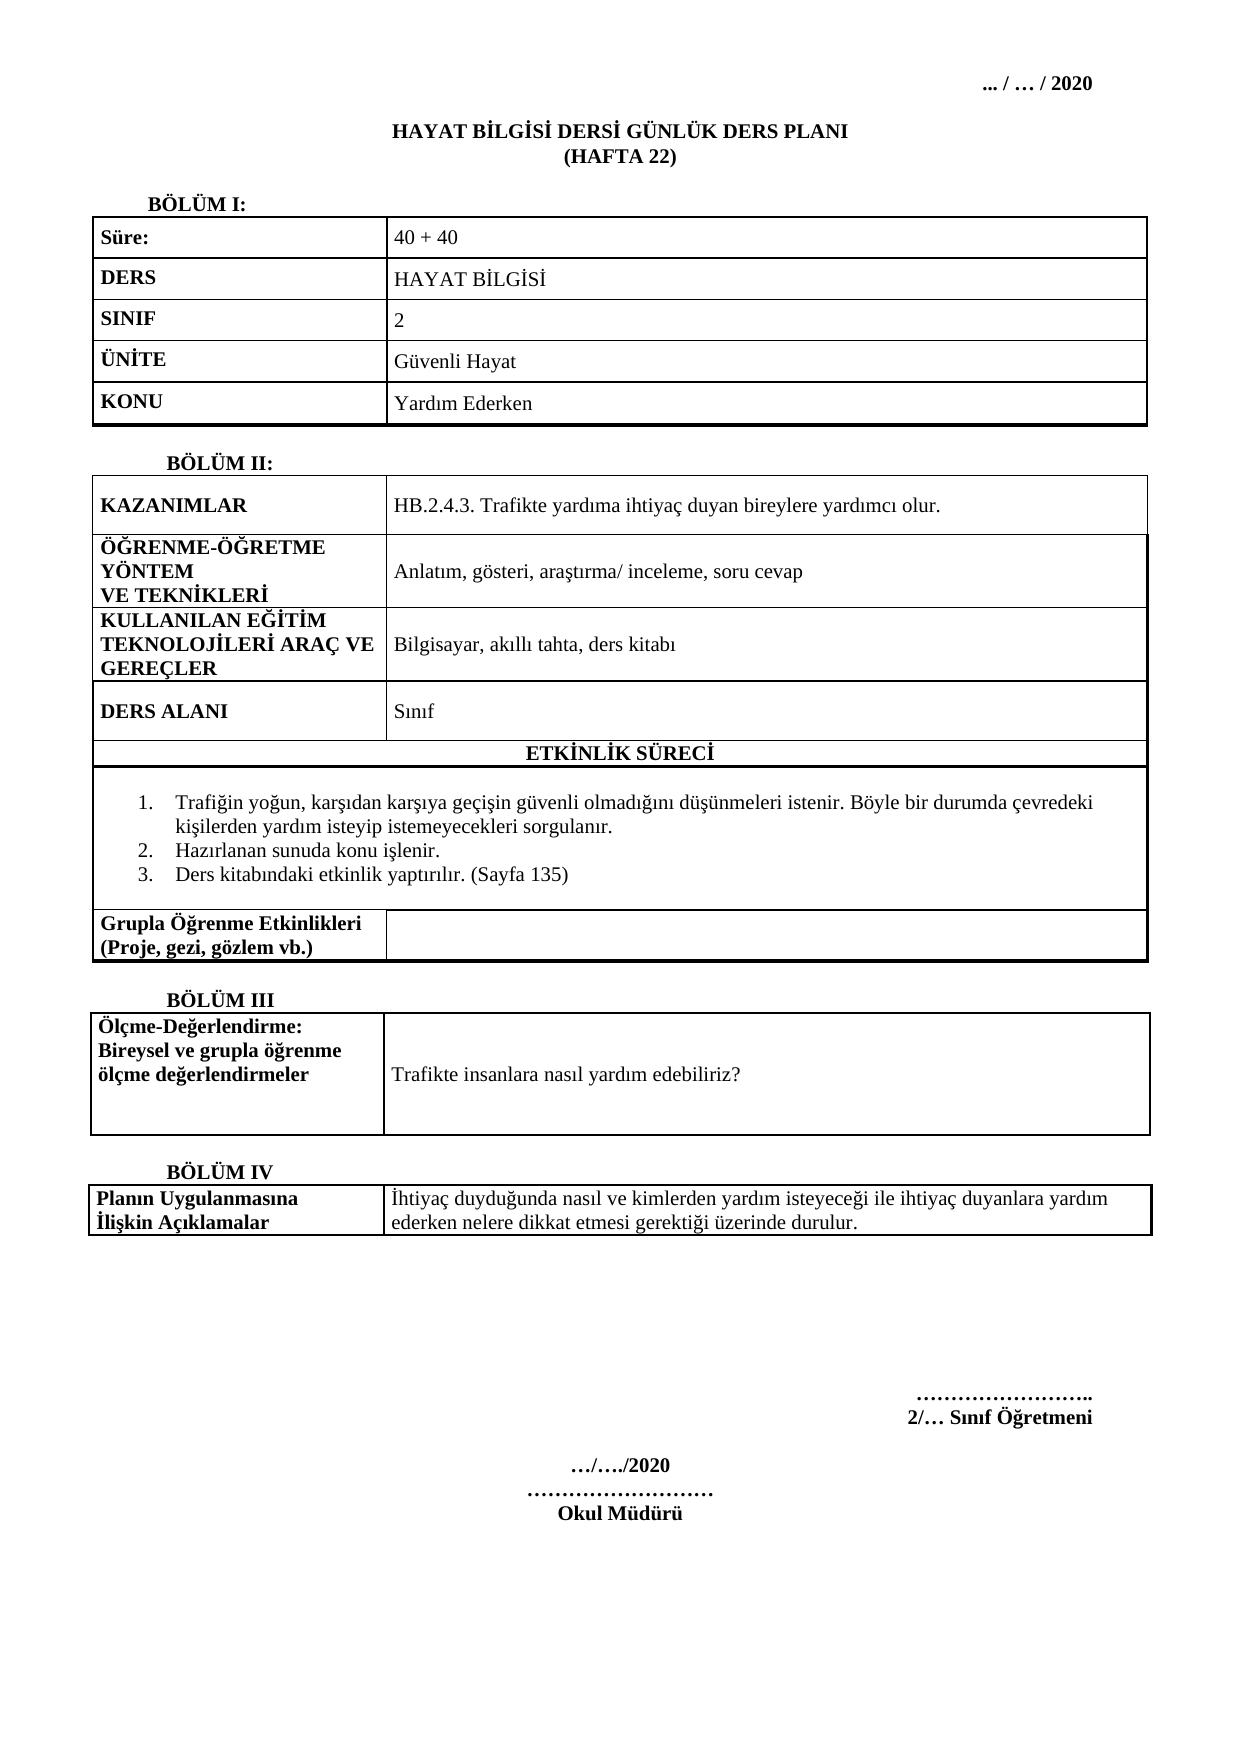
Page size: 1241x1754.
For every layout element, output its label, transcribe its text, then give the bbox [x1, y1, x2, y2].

text 2/… Sınıf Öğretmeni [148, 1405, 1092, 1429]
text BÖLÜM II: [148, 451, 1092, 475]
table_cell ÜNİTE [94, 341, 386, 381]
table_header HB.2.4.3. Trafikte yardıma ihtiyaç duyan bireylere yardımcı olur. [387, 476, 1147, 534]
table_cell HAYAT BİLGİSİ [388, 259, 1146, 298]
text Okul Müdürü [148, 1501, 1092, 1525]
table_cell [387, 911, 1146, 959]
table_cell Trafiğin yoğun, karşıdan karşıya geçişin güvenli olmadığını düşünmeleri istenir. Böyle bir durumda çevredeki kişilerden yardım isteyip istemeyecekleri sorgulanır. Hazırlanan sunuda konu işlenir. Ders kitabındaki etkinlik yaptırılır. (Sayfa 135) [94, 768, 1146, 908]
table_header İhtiyaç duyduğunda nasıl ve kimlerden yardım isteyeceği ile ihtiyaç duyanlara yardım ederken nelere dikkat etmesi gerektiği üzerinde durulur. [385, 1186, 1150, 1234]
table_cell ÖĞRENME-ÖĞRETME YÖNTEM VE TEKNİKLERİ [93, 535, 386, 607]
text …………………….. [148, 1381, 1092, 1405]
table_cell 2 [388, 300, 1146, 340]
table_header Trafikte insanlara nasıl yardım edebiliriz? [385, 1014, 1149, 1134]
table_header Süre: [94, 218, 386, 257]
table_cell Bilgisayar, akıllı tahta, ders kitabı [387, 608, 1146, 680]
table_header KAZANIMLAR [93, 476, 386, 534]
text BÖLÜM I: [148, 192, 1092, 216]
table_cell DERS ALANI [94, 682, 386, 740]
table_cell ETKİNLİK SÜRECİ [94, 741, 1146, 765]
table_cell KONU [94, 383, 386, 422]
text HAYAT BİLGİSİ DERSİ GÜNLÜK DERS PLANI [148, 119, 1092, 143]
text ……………………… [148, 1477, 1092, 1501]
table_cell Yardım Ederken [388, 383, 1146, 422]
table_cell Grupla Öğrenme Etkinlikleri (Proje, gezi, gözlem vb.) [94, 910, 386, 959]
table_header Planın Uygulanmasına İlişkin Açıklamalar [90, 1186, 383, 1234]
text ... / … / 2020 [148, 71, 1092, 95]
table_cell SINIF [94, 300, 386, 340]
table_cell Sınıf [387, 682, 1146, 740]
subtitle BÖLÜM III [148, 987, 1092, 1012]
table_header 40 + 40 [388, 218, 1146, 257]
text …/…./2020 [148, 1453, 1092, 1477]
subtitle BÖLÜM IV [148, 1160, 1092, 1184]
text (HAFTA 22) [148, 143, 1092, 168]
table_cell KULLANILAN EĞİTİM TEKNOLOJİLERİ ARAÇ VE GEREÇLER [93, 608, 386, 680]
table_cell Anlatım, gösteri, araştırma/ inceleme, soru cevap [387, 535, 1146, 607]
table_cell DERS [94, 259, 386, 298]
table_cell Güvenli Hayat [388, 341, 1146, 381]
table_header Ölçme-Değerlendirme: Bireysel ve grupla öğrenme ölçme değerlendirmeler [92, 1014, 383, 1134]
